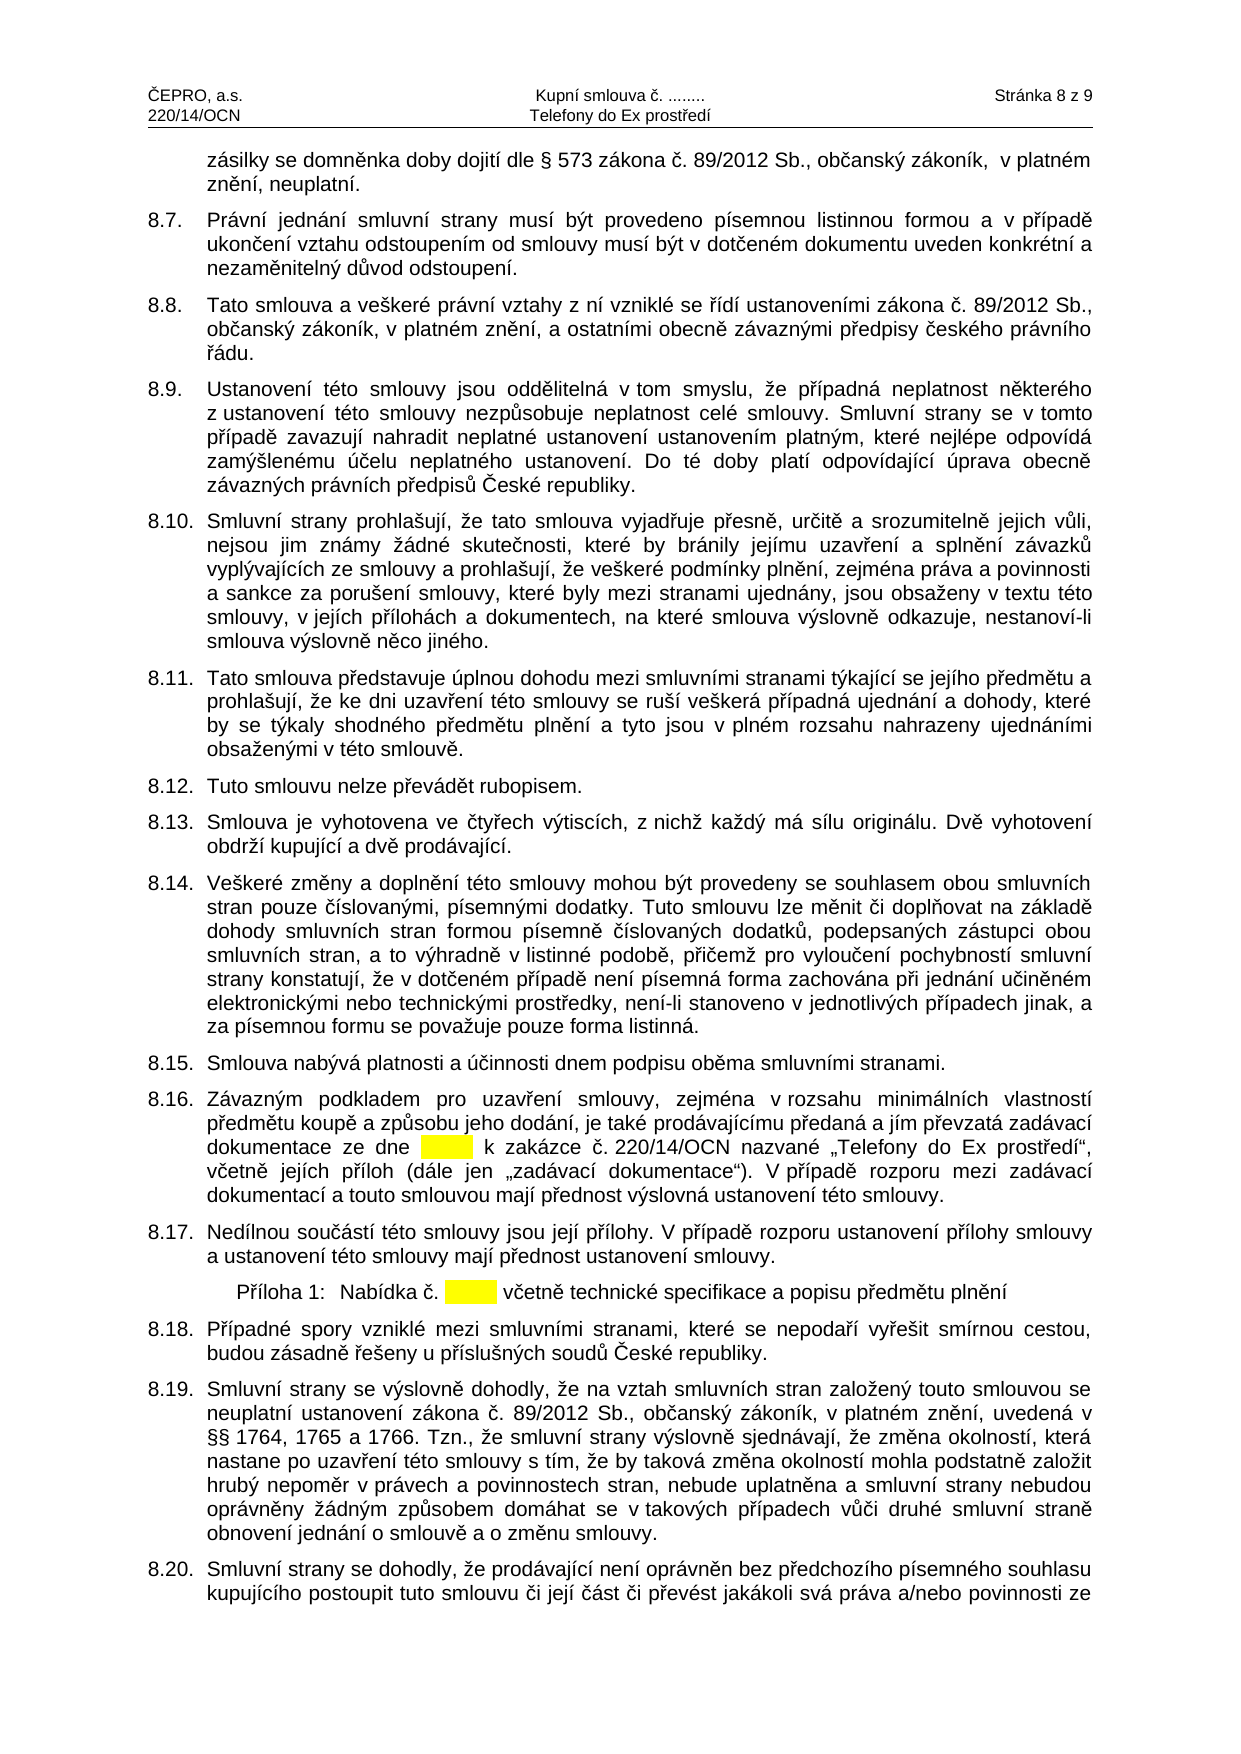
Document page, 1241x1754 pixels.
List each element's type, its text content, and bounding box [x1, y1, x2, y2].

text Závazným podkladem pro uzavření smlouvy, zejména v rozsahu minimálních vlastností předmětu koupě a způsobu jeho dodání, je také prodávajícímu předaná a jím převzatá zadávací dokumentace ze dne k zakázce č. 220/14/OCN nazvané „Telefony do Ex prostředí“, včetně jejích příloh (dále jen „zadávací dokumentace“). V případě rozporu mezi zadávací dokumentací a touto smlouvou mají přednost výslovná ustanovení této smlouvy. [148, 1087, 1093, 1207]
text Nedílnou součástí této smlouvy jsou její přílohy. V případě rozporu ustanovení přílohy smlouvy a ustanovení této smlouvy mají přednost ustanovení smlouvy. [148, 1219, 1093, 1267]
text Smluvní strany se výslovně dohodly, že na vztah smluvních stran založený touto smlouvou se neuplatní ustanovení zákona č. 89/2012 Sb., občanský zákoník, v platném znění, uvedená v §§ 1764, 1765 a 1766. Tzn., že smluvní strany výslovně sjednávají, že změna okolností, která nastane po uzavření této smlouvy s tím, že by taková změna okolností mohla podstatně založit hrubý nepoměr v právech a povinnostech stran, nebude uplatněna a smluvní strany nebudou oprávněny žádným způsobem domáhat se v takových případech vůči druhé smluvní straně obnovení jednání o smlouvě a o změnu smlouvy. [148, 1377, 1093, 1544]
text Případné spory vzniklé mezi smluvními stranami, které se nepodaří vyřešit smírnou cestou, budou zásadně řešeny u příslušných soudů České republiky. [148, 1316, 1093, 1364]
text Ustanovení této smlouvy jsou oddělitelná v tom smyslu, že případná neplatnost některého z ustanovení této smlouvy nezpůsobuje neplatnost celé smlouvy. Smluvní strany se v tomto případě zavazují nahradit neplatné ustanovení ustanovením platným, které nejlépe odpovídá zamýšlenému účelu neplatného ustanovení. Do té doby platí odpovídající úprava obecně závazných právních předpisů České republiky. [148, 377, 1093, 497]
text Tato smlouva a veškeré právní vztahy z ní vzniklé se řídí ustanoveními zákona č. 89/2012 Sb., občanský zákoník, v platném znění, a ostatními obecně závaznými předpisy českého právního řádu. [148, 292, 1093, 364]
text Tuto smlouvu nelze převádět rubopisem. [148, 774, 1093, 798]
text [148, 1557, 1093, 1605]
text Smlouva je vyhotovena ve čtyřech výtiscích, z nichž každý má sílu originálu. Dvě vyhotovení obdrží kupující a dvě prodávající. [148, 810, 1093, 858]
text Právní jednání smluvní strany musí být provedeno písemnou listinnou formou a v případě ukončení vztahu odstoupením od smlouvy musí být v dotčeném dokumentu uveden konkrétní a nezaměnitelný důvod odstoupení. [148, 208, 1093, 280]
text Smlouva nabývá platnosti a účinnosti dnem podpisu oběma smluvními stranami. [148, 1051, 1093, 1075]
text Veškeré změny a doplnění této smlouvy mohou být provedeny se souhlasem obou smluvních stran pouze číslovanými, písemnými dodatky. Tuto smlouvu lze měnit či doplňovat na základě dohody smluvních stran formou písemně číslovaných dodatků, podepsaných zástupci obou smluvních stran, a to výhradně v listinné podobě, přičemž pro vyloučení pochybností smluvní strany konstatují, že v dotčeném případě není písemná forma zachována při jednání učiněném elektronickými nebo technickými prostředky, není-li stanoveno v jednotlivých případech jinak, a za písemnou formu se považuje pouze forma listinná. [148, 871, 1093, 1038]
text Tato smlouva představuje úplnou dohodu mezi smluvními stranami týkající se jejího předmětu a prohlašují, že ke dni uzavření této smlouvy se ruší veškerá případná ujednání a dohody, které by se týkaly shodného předmětu plnění a tyto jsou v plném rozsahu nahrazeny ujednáními obsaženými v této smlouvě. [148, 665, 1093, 761]
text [148, 148, 1093, 196]
list Příloha 1: Nabídka č. včetně technické specifikace a popisu předmětu plnění [497, 1280, 1093, 1304]
text Smluvní strany prohlašují, že tato smlouva vyjadřuje přesně, určitě a srozumitelně jejich vůli, nejsou jim známy žádné skutečnosti, které by bránily jejímu uzavření a splnění závazků vyplývajících ze smlouvy a prohlašují, že veškeré podmínky plnění, zejména práva a povinnosti a sankce za porušení smlouvy, které byly mezi stranami ujednány, jsou obsaženy v textu této smlouvy, v jejích přílohách a dokumentech, na které smlouva výslovně odkazuje, nestanoví-li smlouva výslovně něco jiného. [148, 509, 1093, 653]
list Příloha 1: Nabídka č. včetně technické specifikace a popisu předmětu plnění [236, 1280, 445, 1304]
